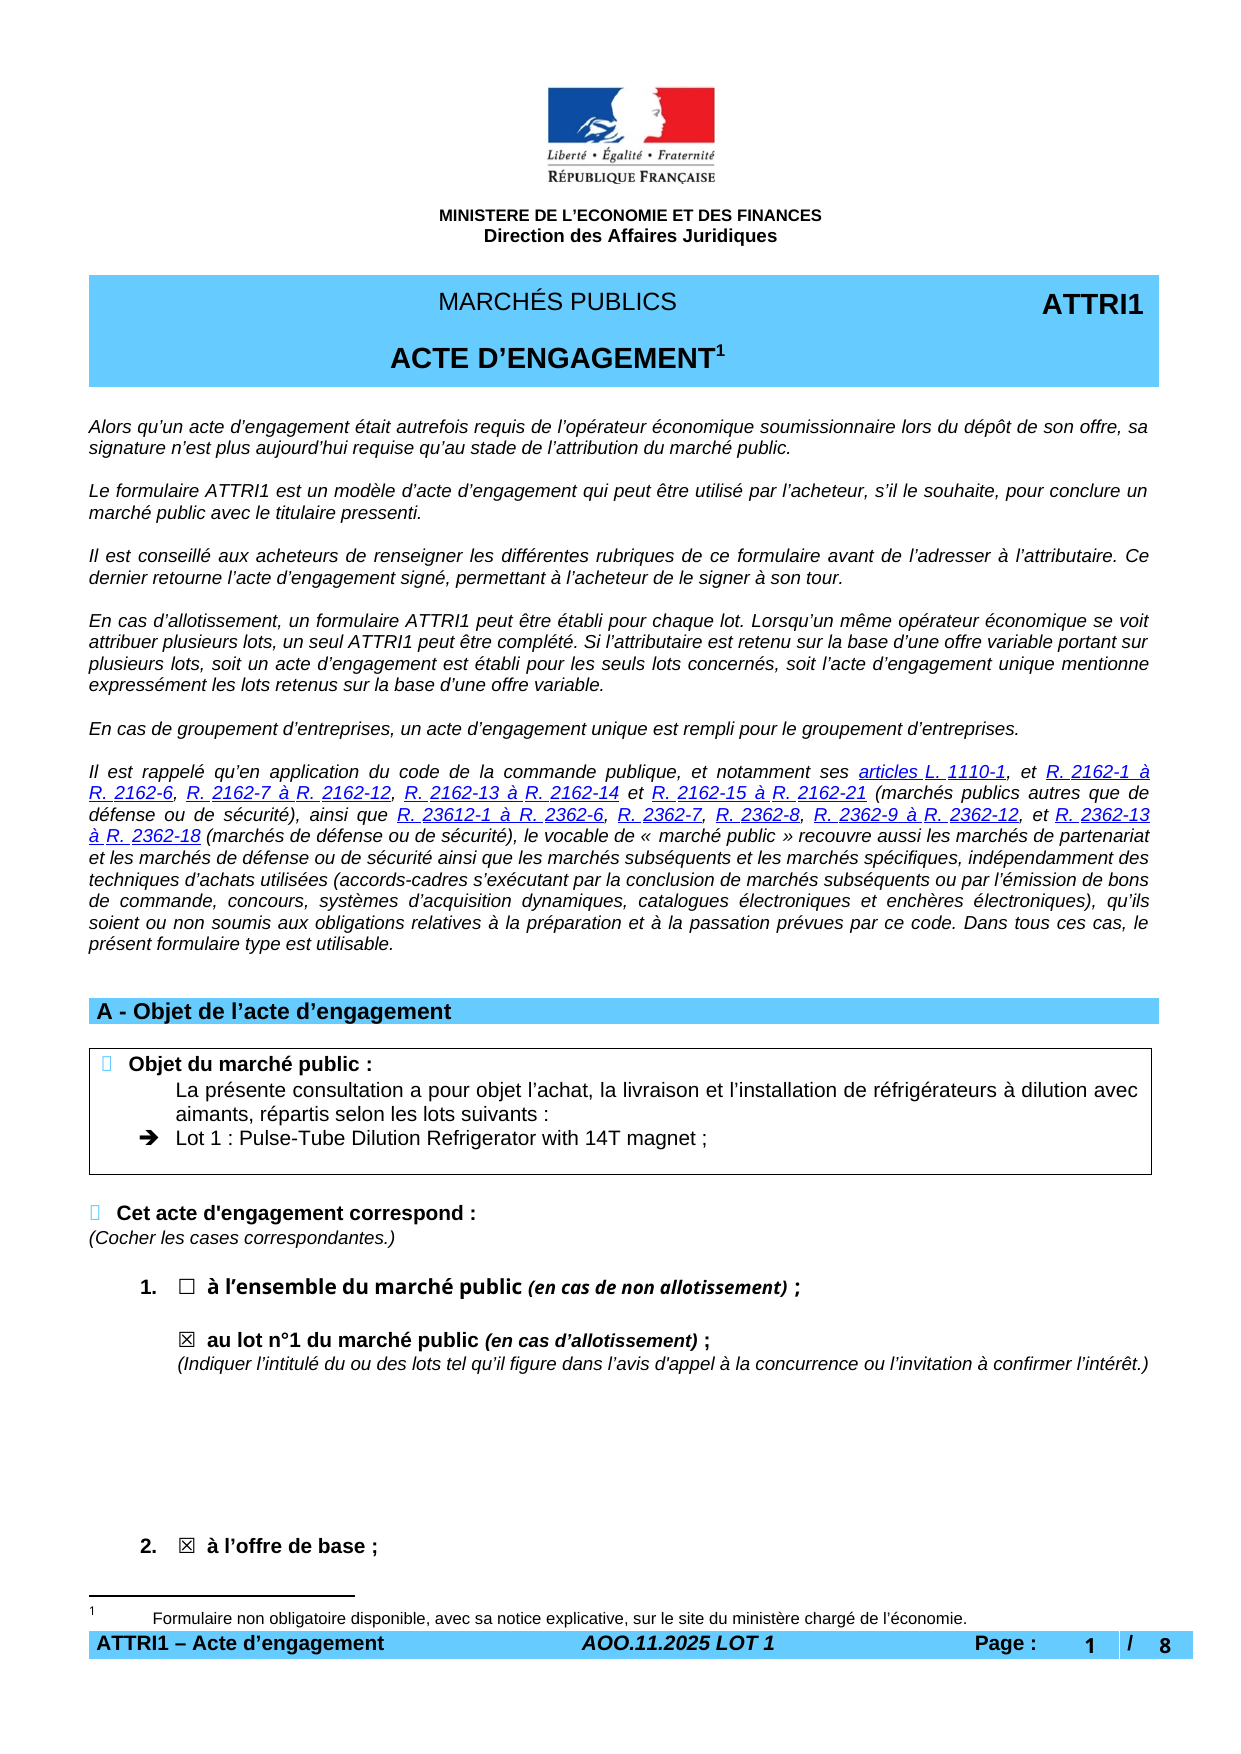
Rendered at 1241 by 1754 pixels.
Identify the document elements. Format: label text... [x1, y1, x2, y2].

list à l’offre de base ; [140, 1531, 1152, 1559]
text  Cet acte d'engagement correspond : [89, 1198, 1152, 1227]
text Alors qu’un acte d’engagement était autrefois requis de l’opérateur économique soumissionnaire lors du dépôt de son offre, sa signature n’est plus aujourd’hui requise qu’au stade de l’attribution du marché public. [89, 416, 1152, 459]
text Il est rappelé qu’en application du code de la commande publique, et notamment ses articles L. 1110-1, et R. 2162-1 à R. 2162-6, R. 2162-7 à R. 2162-12, R. 2162-13 à R. 2162-14 et R. 2162-15 à R. 2162-21 (marchés publics autres que de défense ou de sécurité), ainsi que R. 23612-1 à R. 2362-6, R. 2362-7, R. 2362-8, R. 2362-9 à R. 2362-12, et R. 2362-13 à R. 2362-18 (marchés de défense ou de sécurité), le vocable de « marché public » recouvre aussi les marchés de partenariat et les marchés de défense ou de sécurité ainsi que les marchés subséquents et les marchés spécifiques, indépendamment des techniques d’achats utilisées (accords-cadres s’exécutant par la conclusion de marchés subséquents ou par l’émission de bons de commande, concours, systèmes d’acquisition dynamiques, catalogues électroniques et enchères électroniques), qu’ils soient ou non soumis aux obligations relatives à la préparation et à la passation prévues par ce code. Dans tous ces cas, le présent formulaire type est utilisable. [89, 761, 1152, 954]
text En cas de groupement d’entreprises, un acte d’engagement unique est rempli pour le groupement d’entreprises. [89, 717, 1152, 739]
text (Cocher les cases correspondantes.) [89, 1227, 1152, 1248]
table_header MINISTERE DE L’ECONOMIE ET DES FINANCES Direction des Affaires Juridiques [87, 86, 1174, 246]
table_header A - Objet de l’acte d’engagement [89, 998, 1159, 1024]
table_header ATTRI1 [1026, 275, 1159, 387]
text au lot n°1 du marché public (en cas d’allotissement) ; [177, 1325, 1152, 1353]
table_header  Objet du marché public : La présente consultation a pour objet l’achat, la livraison et l’installation de réfrigérateurs à dilution avec aimants, répartis selon les lots suivants : Lot 1 : Pulse-Tube Dilution Refrigerator with 14T magnet ; [90, 1049, 1151, 1173]
list à l’ensemble du marché public (en cas de non allotissement) ; [140, 1272, 1152, 1301]
text Il est conseillé aux acheteurs de renseigner les différentes rubriques de ce formulaire avant de l’adresser à l’attributaire. Ce dernier retourne l’acte d’engagement signé, permettant à l’acheteur de le signer à son tour. [89, 545, 1152, 588]
picture [546, 86, 715, 184]
text En cas d’allotissement, un formulaire ATTRI1 peut être établi pour chaque lot. Lorsqu’un même opérateur économique se voit attribuer plusieurs lots, un seul ATTRI1 peut être complété. Si l’attributaire est retenu sur la base d’une offre variable portant sur plusieurs lots, soit un acte d’engagement est établi pour les seuls lots concernés, soit l’acte d’engagement unique mentionne expressément les lots retenus sur la base d’une offre variable. [89, 609, 1152, 696]
table_header MARCHéS PUBLICS ACTE D’ENGAGEMENT [89, 275, 1026, 387]
text (Indiquer l’intitulé du ou des lots tel qu’il figure dans l’avis d'appel à la concurrence ou l’invitation à confirmer l’intérêt.) [177, 1353, 1152, 1375]
text Le formulaire ATTRI1 est un modèle d’acte d’engagement qui peut être utilisé par l’acheteur, s’il le souhaite, pour conclure un marché public avec le titulaire pressenti. [89, 480, 1152, 523]
